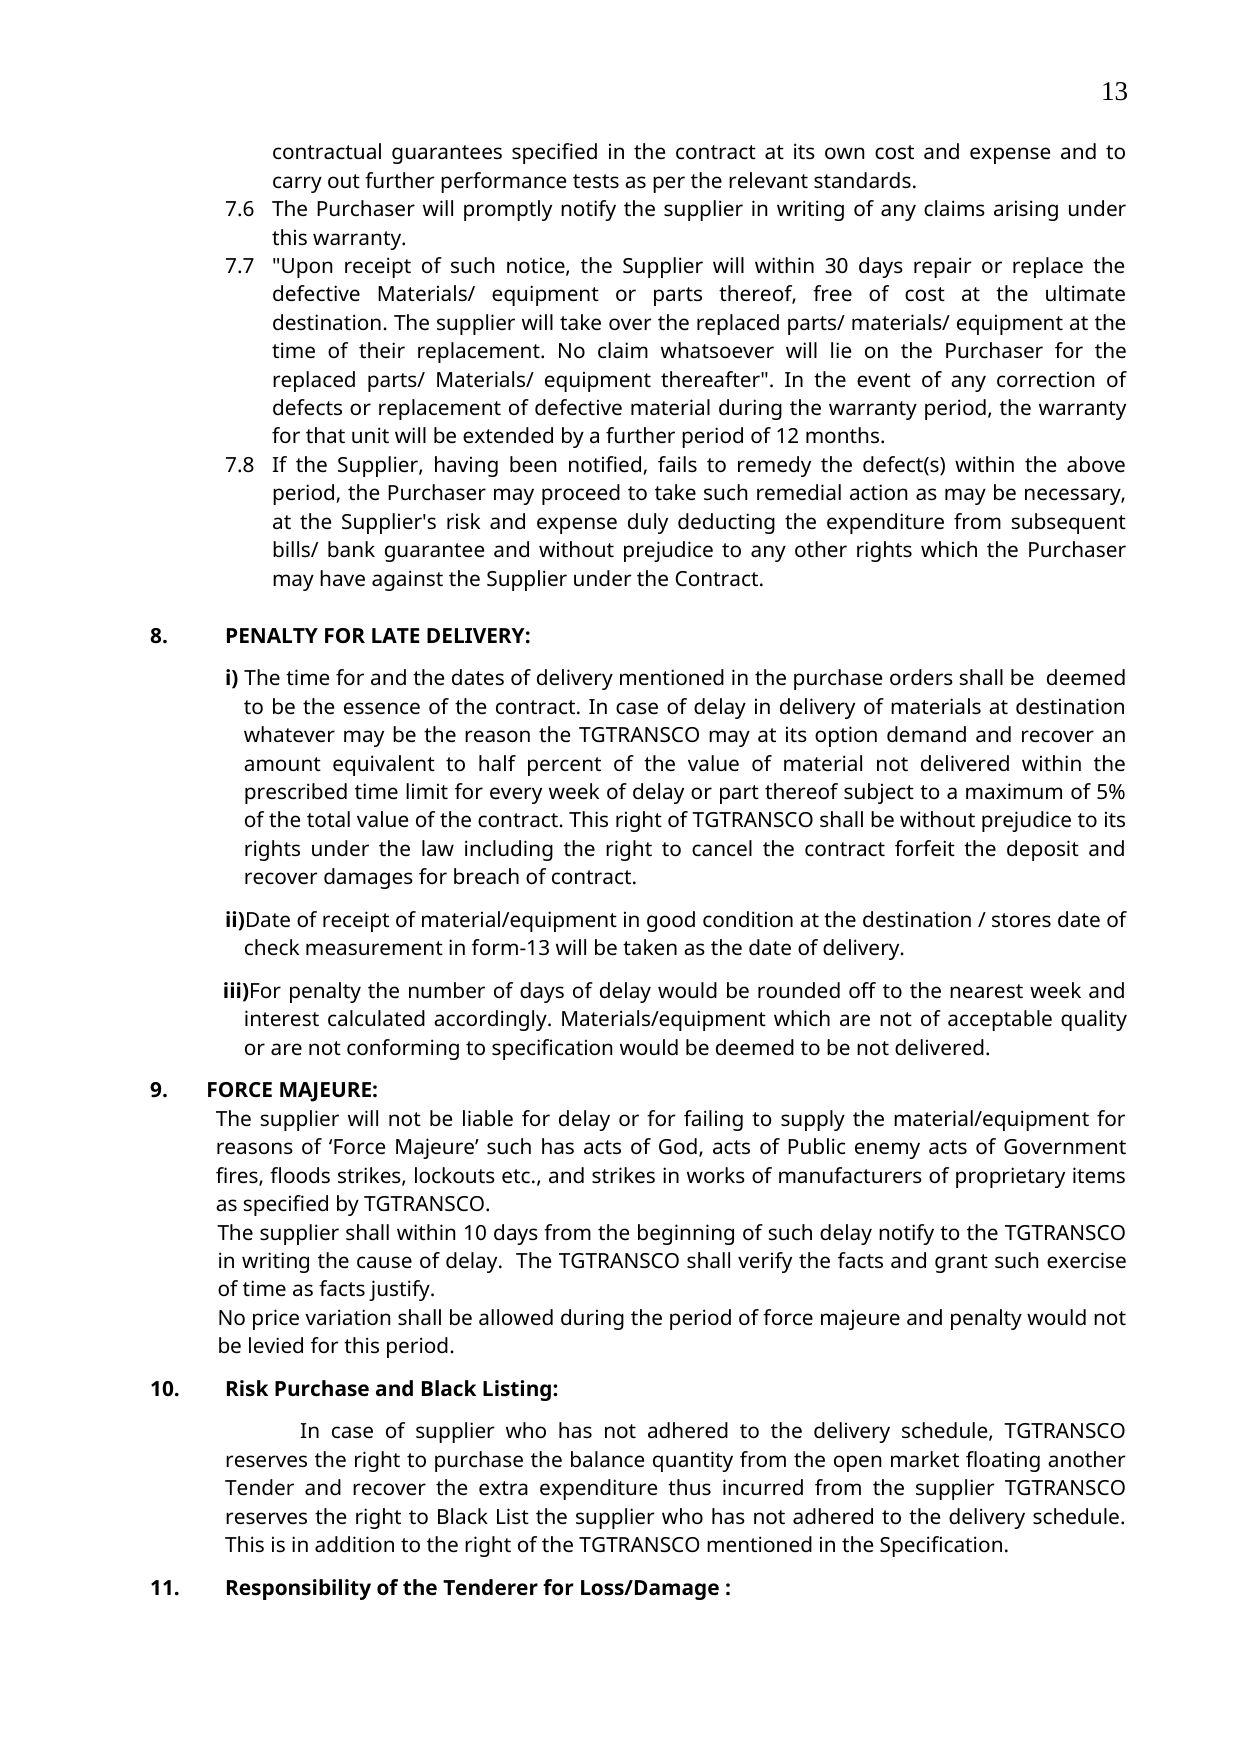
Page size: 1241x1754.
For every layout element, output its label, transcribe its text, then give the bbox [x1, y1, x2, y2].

list The Purchaser will promptly notify the supplier in writing of any claims arising under this warranty. [225, 194, 1128, 251]
text ii)Date of receipt of material/equipment in good condition at the destination / stores date of check measurement in form-13 will be taken as the date of delivery. [225, 905, 1128, 962]
list If the Supplier, having been notified, fails to remedy the defect(s) within the above period, the Purchaser may proceed to take such remedial action as may be necessary, at the Supplier's risk and expense duly deducting the expenditure from subsequent bills/ bank guarantee and without prejudice to any other rights which the Purchaser may have against the Supplier under the Contract. [225, 450, 1128, 592]
list Responsibility of the Tenderer for Loss/Damage : [150, 1573, 1128, 1601]
text iii)For penalty the number of days of delay would be rounded off to the nearest week and interest calculated accordingly. Materials/equipment which are not of acceptable quality or are not conforming to specification would be deemed to be not delivered. [216, 976, 1128, 1061]
text In case of supplier who has not adhered to the delivery schedule, TGTRANSCO reserves the right to purchase the balance quantity from the open market floating another Tender and recover the extra expenditure thus incurred from the supplier TGTRANSCO reserves the right to Black List the supplier who has not adhered to the delivery schedule. This is in addition to the right of the TGTRANSCO mentioned in the Specification. [150, 1417, 1128, 1559]
text 8. PENALTY FOR LATE DELIVERY: [150, 621, 1128, 649]
text The supplier shall within 10 days from the beginning of such delay notify to the TGTRANSCO in writing the cause of delay. The TGTRANSCO shall verify the facts and grant such exercise of time as facts justify. [217, 1218, 1128, 1303]
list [225, 137, 1128, 194]
text i) The time for and the dates of delivery mentioned in the purchase orders shall be deemed to be the essence of the contract. In case of delay in delivery of materials at destination whatever may be the reason the TGTRANSCO may at its option demand and recover an amount equivalent to half percent of the value of material not delivered within the prescribed time limit for every week of delay or part thereof subject to a maximum of 5% of the total value of the contract. This right of TGTRANSCO shall be without prejudice to its rights under the law including the right to cancel the contract forfeit the deposit and recover damages for breach of contract. [225, 663, 1128, 891]
text The supplier will not be liable for delay or for failing to supply the material/equipment for reasons of ‘Force Majeure’ such has acts of God, acts of Public enemy acts of Government fires, floods strikes, lockouts etc., and strikes in works of manufacturers of proprietary items as specified by TGTRANSCO. [216, 1104, 1128, 1218]
text 10. Risk Purchase and Black Listing: [150, 1374, 1128, 1402]
list FORCE MAJEURE: [150, 1076, 1128, 1104]
text No price variation shall be allowed during the period of force majeure and penalty would not be levied for this period. [217, 1303, 1128, 1360]
list "Upon receipt of such notice, the Supplier will within 30 days repair or replace the defective Materials/ equipment or parts thereof, free of cost at the ultimate destination. The supplier will take over the replaced parts/ materials/ equipment at the time of their replacement. No claim whatsoever will lie on the Purchaser for the replaced parts/ Materials/ equipment thereafter". In the event of any correction of defects or replacement of defective material during the warranty period, the warranty for that unit will be extended by a further period of 12 months. [225, 251, 1128, 450]
